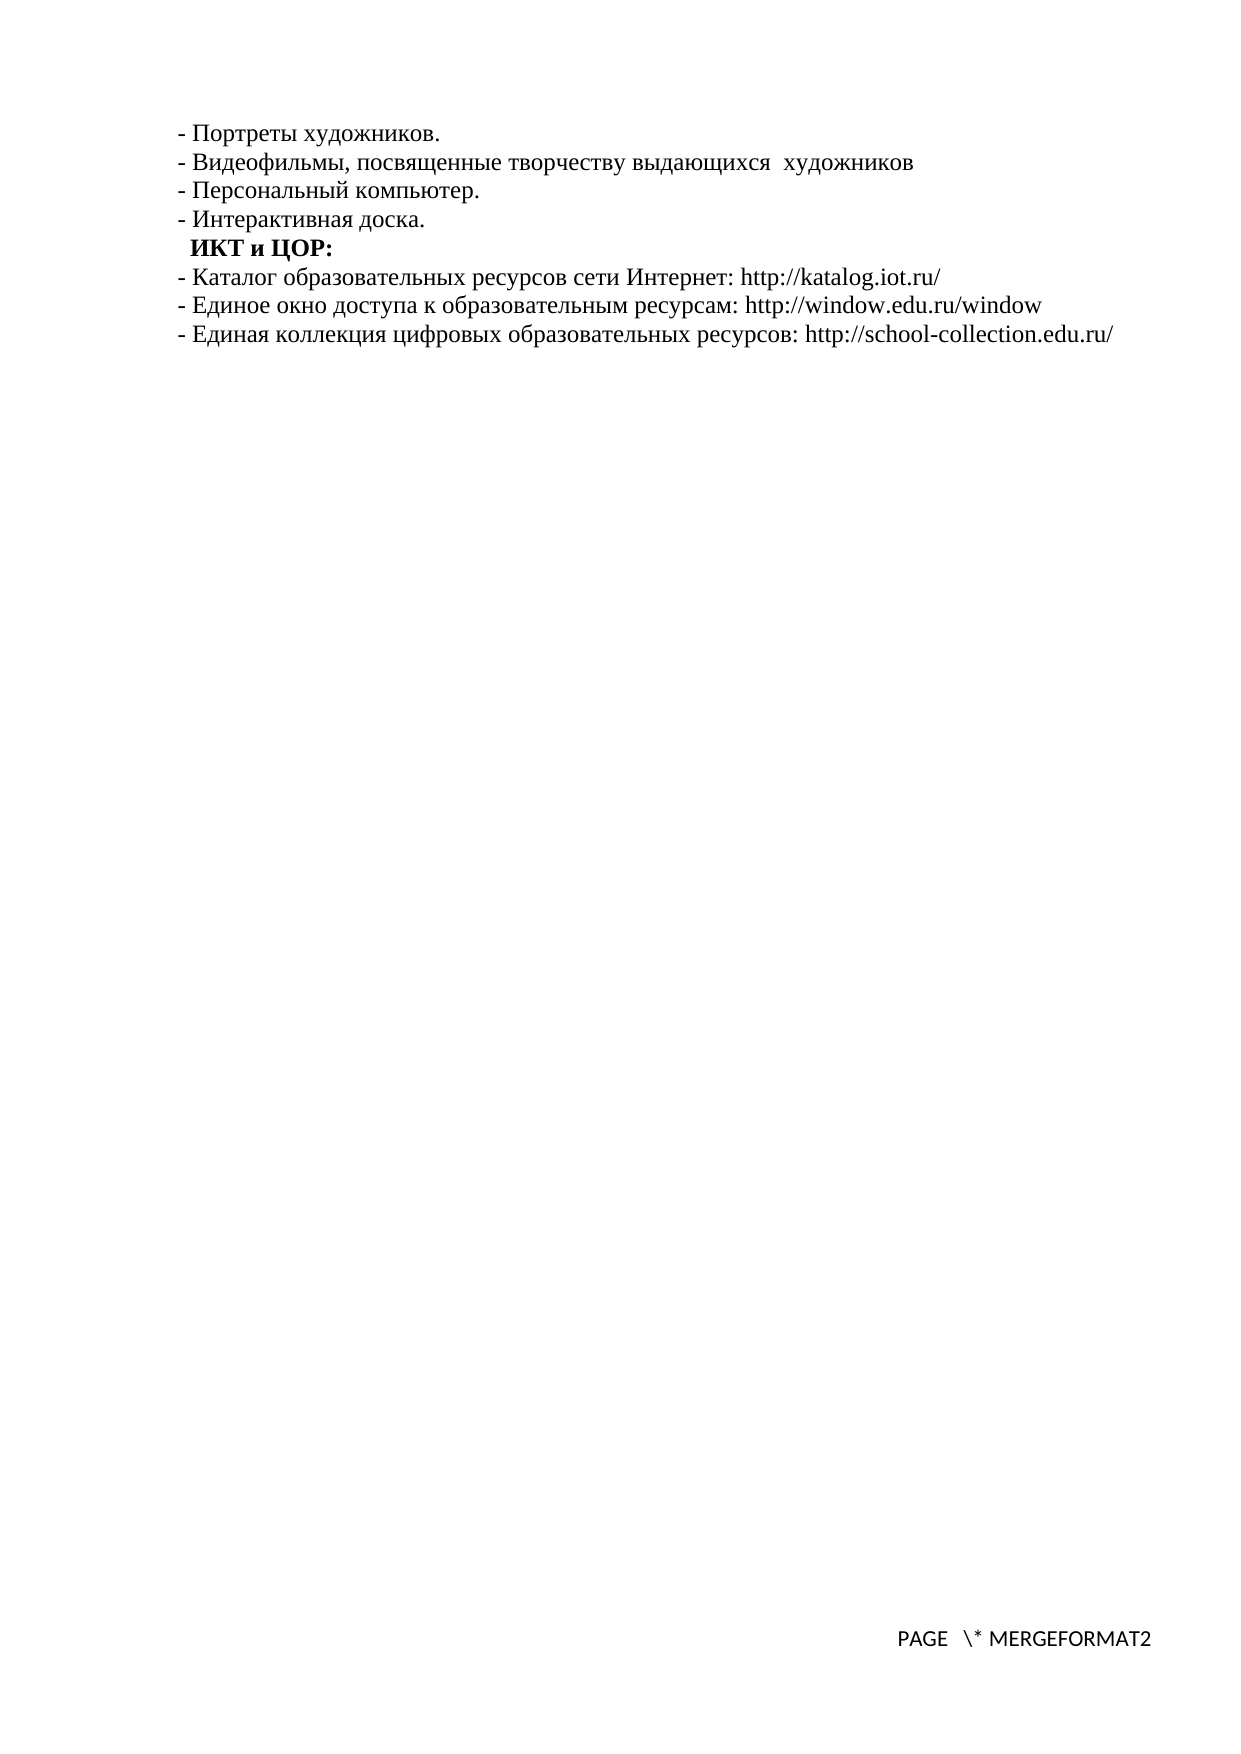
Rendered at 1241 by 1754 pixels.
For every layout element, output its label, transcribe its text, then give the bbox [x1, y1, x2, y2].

text - Портреты художников. [177, 118, 1152, 147]
text - Единая коллекция цифровых образовательных ресурсов: http://school-collection.edu.ru/ [177, 319, 1152, 348]
text - Персональный компьютер. [177, 176, 1152, 204]
text - Интерактивная доска. [177, 204, 1152, 233]
text - Каталог образовательных ресурсов сети Интернет: http://katalog.iot.ru/ [177, 262, 1152, 291]
text ИКТ и ЦОР: [177, 233, 1152, 262]
text - Видеофильмы, посвященные творчеству выдающихся художников [177, 147, 1152, 176]
text - Единое окно доступа к образовательным ресурсам: http://window.edu.ru/window [177, 291, 1152, 319]
